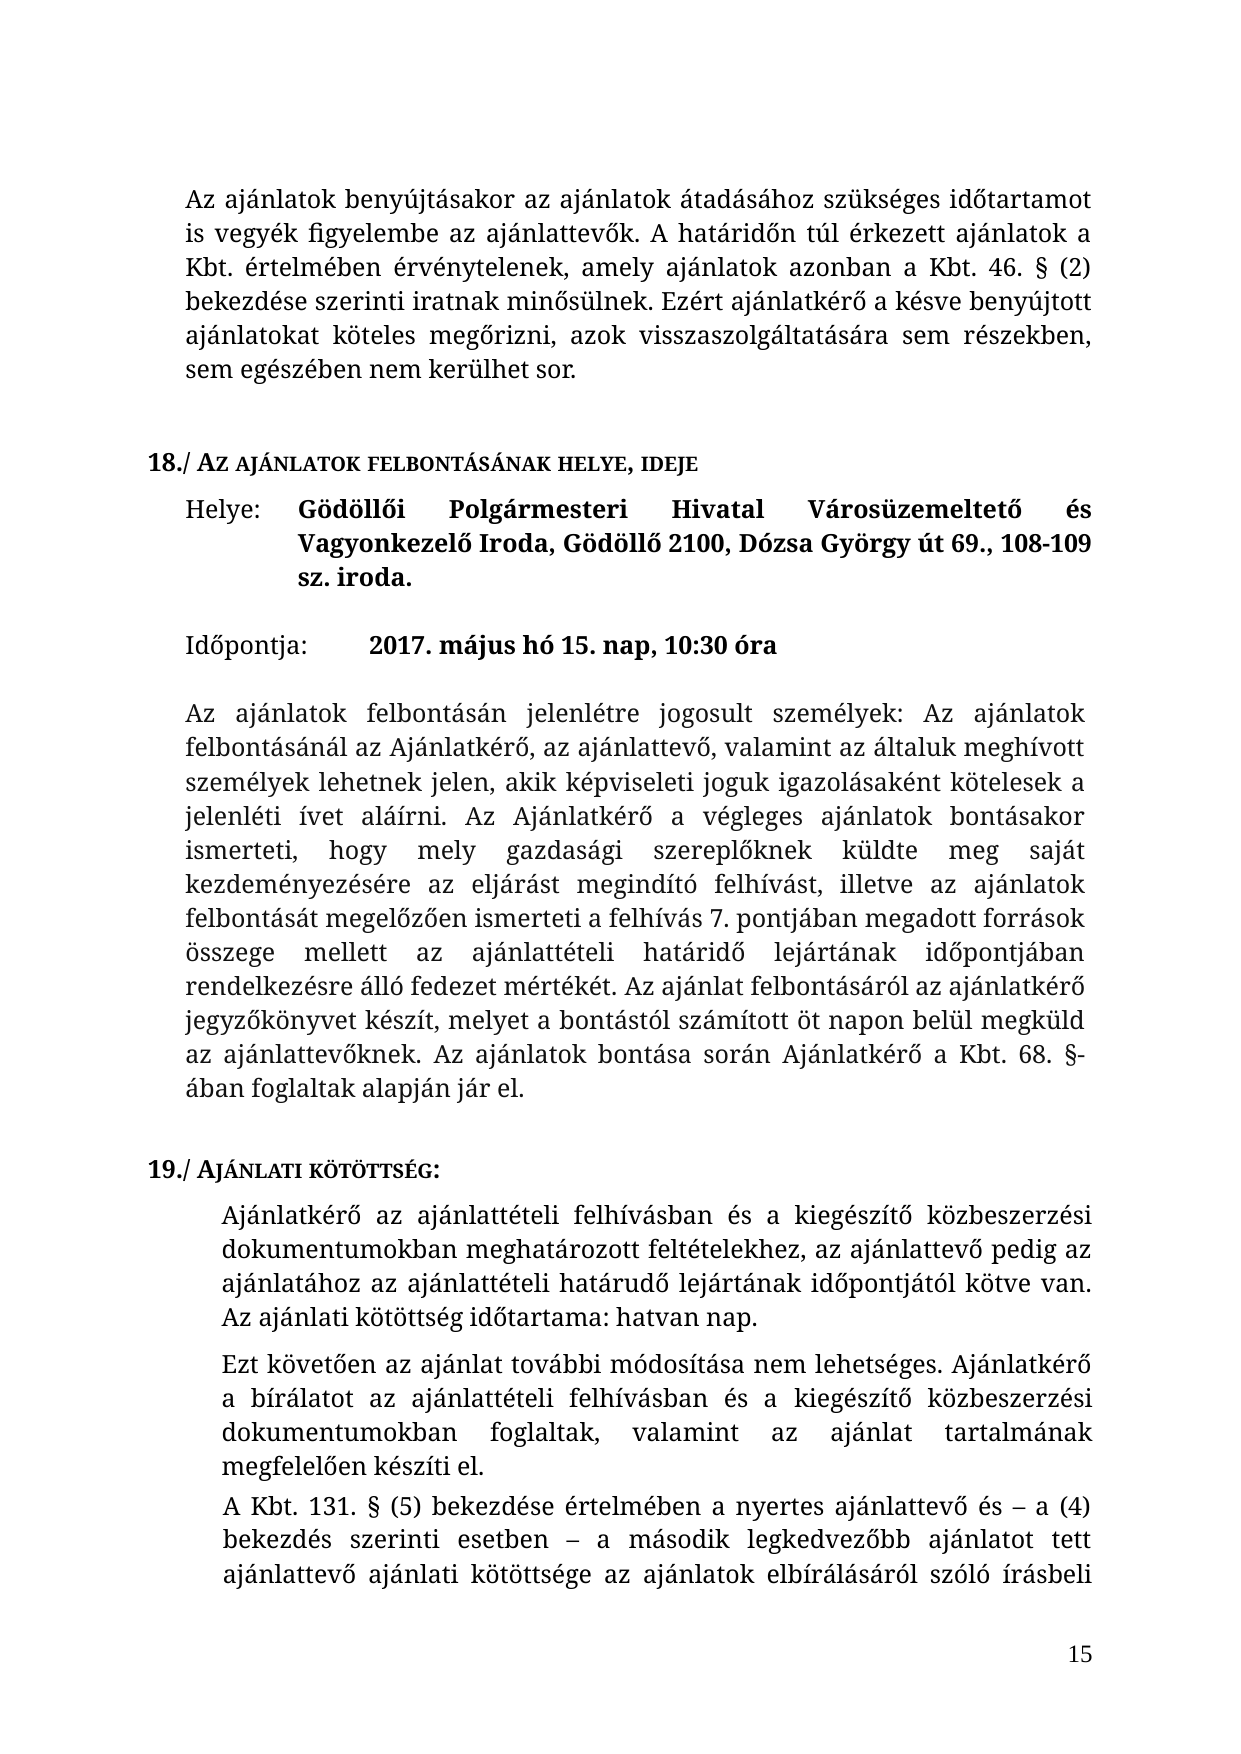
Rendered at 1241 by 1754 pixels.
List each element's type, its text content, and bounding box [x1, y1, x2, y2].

text Ezt követően az ajánlat további módosítása nem lehetséges. Ajánlatkérő a bírálatot az ajánlattételi felhívásban és a kiegészítő közbeszerzési dokumentumokban foglaltak, valamint az ajánlat tartalmának megfelelően készíti el. [221, 1347, 1093, 1483]
text Helye: Gödöllői Polgármesteri Hivatal Városüzemeltető és Vagyonkezelő Iroda, Gödöllő 2100, Dózsa György út 69., 108-109 sz. iroda. [185, 492, 1093, 594]
text Az ajánlatok felbontásán jelenlétre jogosult személyek: Az ajánlatok felbontásánál az Ajánlatkérő, az ajánlattevő, valamint az általuk meghívott személyek lehetnek jelen, akik képviseleti joguk igazolásaként kötelesek a jelenléti ívet aláírni. Az Ajánlatkérő a végleges ajánlatok bontásakor ismerteti, hogy mely gazdasági szereplőknek küldte meg saját kezdeményezésére az eljárást megindító felhívást, illetve az ajánlatok felbontását megelőzően ismerteti a felhívás 7. pontjában megadott források összege mellett az ajánlattételi határidő lejártának időpontjában rendelkezésre álló fedezet mértékét. Az ajánlat felbontásáról az ajánlatkérő jegyzőkönyvet készít, melyet a bontástól számított öt napon belül megküld az ajánlattevőknek. Az ajánlatok bontása során Ajánlatkérő a Kbt. 68. §-ában foglaltak alapján jár el. [185, 696, 1086, 1105]
text Az ajánlatok benyújtásakor az ajánlatok átadásához szükséges időtartamot is vegyék figyelembe az ajánlattevők. A határidőn túl érkezett ajánlatok a Kbt. értelmében érvénytelenek, amely ajánlatok azonban a Kbt. 46. § (2) bekezdése szerinti iratnak minősülnek. Ezért ajánlatkérő a késve benyújtott ajánlatokat köteles megőrizni, azok visszaszolgáltatására sem részekben, sem egészében nem kerülhet sor. [185, 148, 1093, 386]
text 18./ Az ajánlatok felbontásának helye, ideje [148, 445, 1093, 479]
text 19./ Ajánlati kötöttség: [148, 1151, 1085, 1185]
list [223, 1488, 1093, 1590]
text Ajánlatkérő az ajánlattételi felhívásban és a kiegészítő közbeszerzési dokumentumokban meghatározott feltételekhez, az ajánlattevő pedig az ajánlatához az ajánlattételi határudő lejártának időpontjától kötve van. Az ajánlati kötöttség időtartama: hatvan nap. [221, 1198, 1093, 1334]
text Időpontja: 2017. május hó 15. nap, 10:30 óra [185, 628, 1093, 662]
